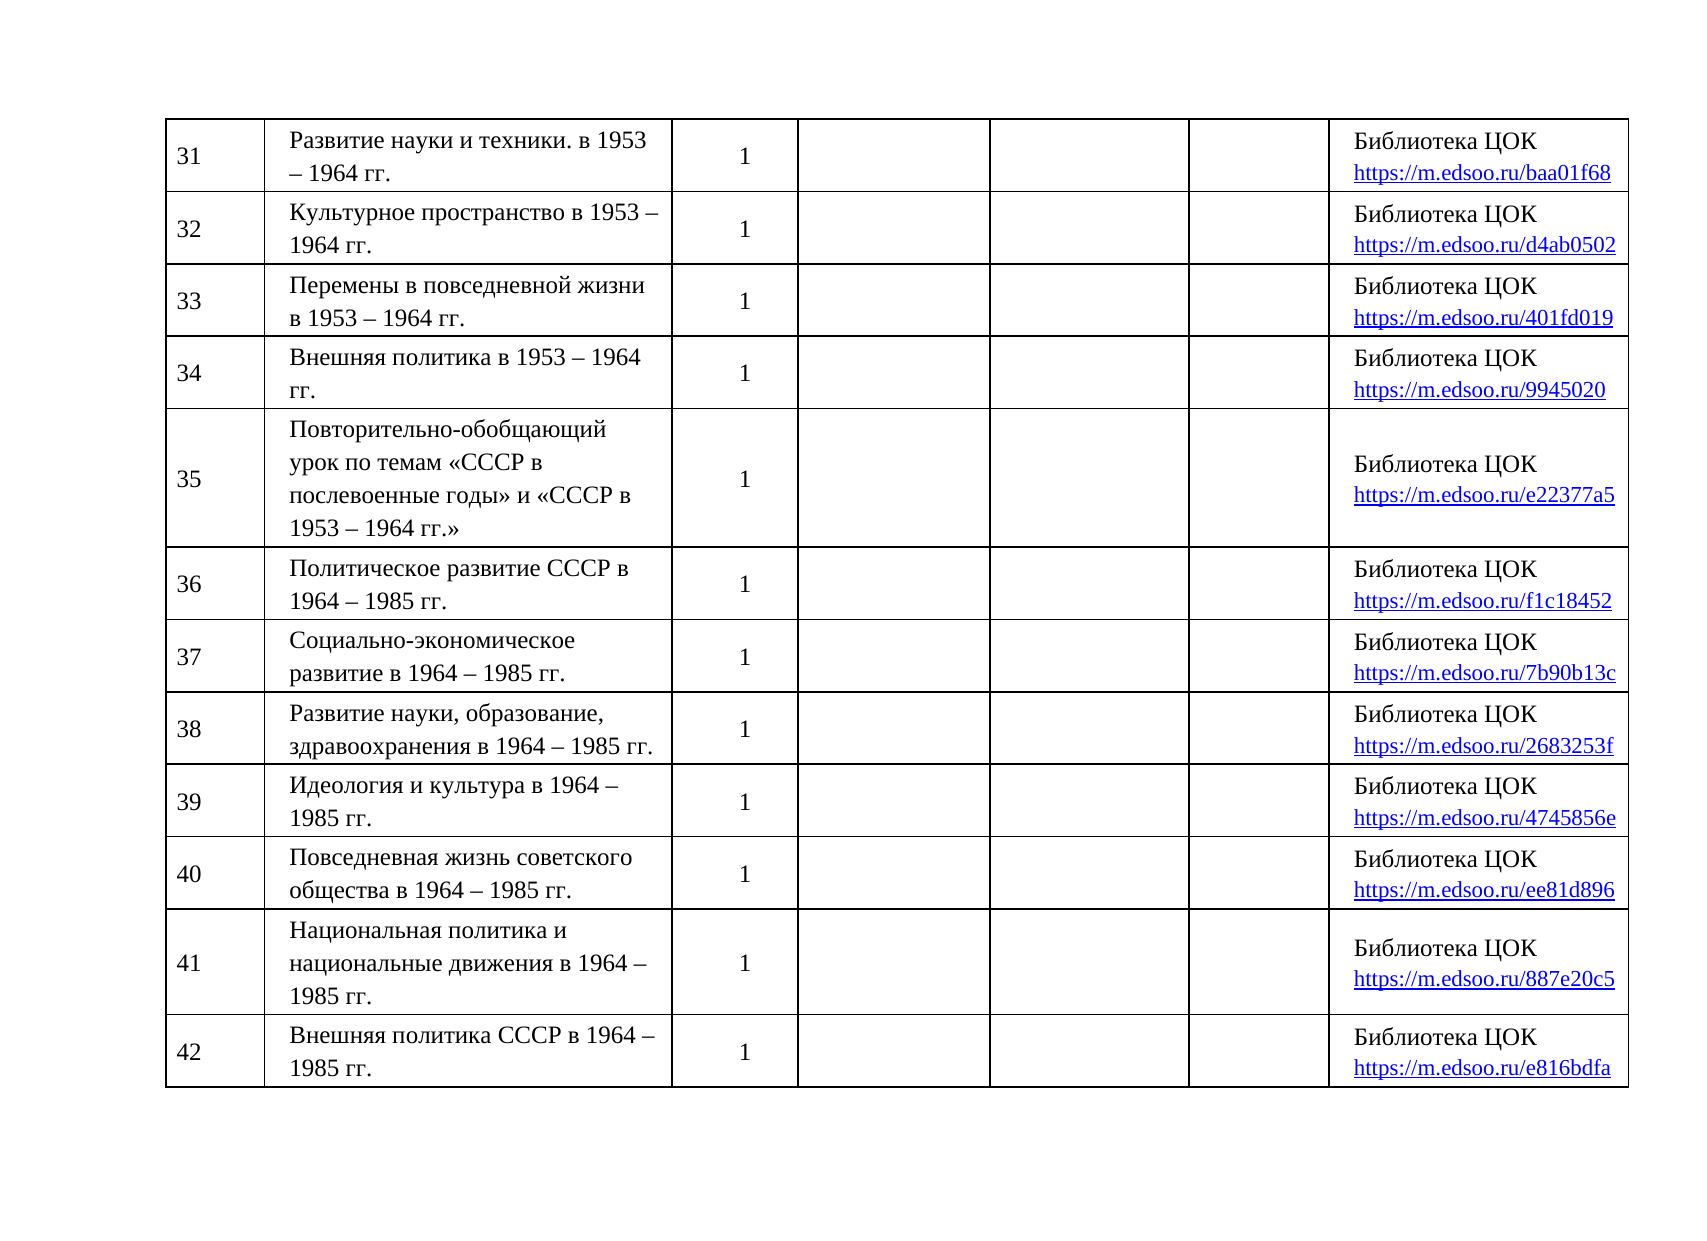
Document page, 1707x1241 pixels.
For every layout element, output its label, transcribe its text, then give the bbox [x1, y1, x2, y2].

table_cell 32 [167, 192, 264, 263]
table_cell [991, 910, 1188, 1013]
table_cell [799, 910, 989, 1013]
table_cell Библиотека ЦОК https://m.edsoo.ru/887e20c5 [1330, 910, 1628, 1013]
table_cell [799, 409, 989, 546]
table_cell [991, 337, 1188, 408]
table_cell Библиотека ЦОК https://m.edsoo.ru/baa01f68 [1330, 120, 1628, 191]
table_cell [1190, 765, 1328, 836]
table_cell Развитие науки и техники. в 1953 – 1964 гг. [265, 120, 671, 191]
table_cell Внешняя политика СССР в 1964 – 1985 гг. [265, 1015, 671, 1086]
table_cell 41 [167, 910, 264, 1013]
table_cell [991, 693, 1188, 763]
table_cell Внешняя политика в 1953 – 1964 гг. [265, 337, 671, 408]
table_cell [991, 265, 1188, 335]
table_cell Культурное пространство в 1953 – 1964 гг. [265, 192, 671, 263]
table_cell 1 [673, 765, 797, 836]
table_cell 38 [167, 693, 264, 763]
table_cell 1 [673, 409, 797, 546]
table_cell [799, 1015, 989, 1086]
table_cell [799, 265, 989, 335]
table_cell Национальная политика и национальные движения в 1964 – 1985 гг. [265, 910, 671, 1013]
table_cell Библиотека ЦОК https://m.edsoo.ru/4745856e [1330, 765, 1628, 836]
table_cell [799, 192, 989, 263]
table_cell 35 [167, 409, 264, 546]
table_cell Развитие науки, образование, здравоохранения в 1964 – 1985 гг. [265, 693, 671, 763]
table_cell [991, 548, 1188, 618]
table_cell Библиотека ЦОК https://m.edsoo.ru/ee81d896 [1330, 837, 1628, 908]
table_cell 1 [673, 693, 797, 763]
table_cell [1190, 910, 1328, 1013]
table_cell [799, 120, 989, 191]
table_cell 1 [673, 265, 797, 335]
table_cell 1 [673, 910, 797, 1013]
table_cell [991, 765, 1188, 836]
table_cell [1190, 548, 1328, 618]
table_cell [1190, 265, 1328, 335]
table_cell Библиотека ЦОК https://m.edsoo.ru/d4ab0502 [1330, 192, 1628, 263]
table_cell 37 [167, 620, 264, 691]
table_cell 1 [673, 548, 797, 618]
table_cell [1190, 337, 1328, 408]
table_cell Библиотека ЦОК https://m.edsoo.ru/7b90b13c [1330, 620, 1628, 691]
table_cell Социально-экономическое развитие в 1964 – 1985 гг. [265, 620, 671, 691]
table_cell 40 [167, 837, 264, 908]
table_cell [991, 120, 1188, 191]
table_cell [799, 693, 989, 763]
table_cell [1190, 837, 1328, 908]
table_cell Политическое развитие СССР в 1964 – 1985 гг. [265, 548, 671, 618]
table_cell 34 [167, 337, 264, 408]
table_cell Библиотека ЦОК https://m.edsoo.ru/e816bdfa [1330, 1015, 1628, 1086]
table_cell [799, 620, 989, 691]
table_cell 1 [673, 1015, 797, 1086]
table_cell Библиотека ЦОК https://m.edsoo.ru/2683253f [1330, 693, 1628, 763]
table_cell 1 [673, 337, 797, 408]
table_cell Библиотека ЦОК https://m.edsoo.ru/9945020 [1330, 337, 1628, 408]
table_cell [1190, 1015, 1328, 1086]
table_cell [1190, 620, 1328, 691]
table_cell [1190, 409, 1328, 546]
table_cell Библиотека ЦОК https://m.edsoo.ru/f1c18452 [1330, 548, 1628, 618]
table_cell [1190, 192, 1328, 263]
table_cell 33 [167, 265, 264, 335]
table_cell Идеология и культура в 1964 – 1985 гг. [265, 765, 671, 836]
table_cell [991, 837, 1188, 908]
table_cell 1 [673, 120, 797, 191]
table_cell 31 [167, 120, 264, 191]
table_cell Повседневная жизнь советского общества в 1964 – 1985 гг. [265, 837, 671, 908]
table_cell 39 [167, 765, 264, 836]
table_cell Перемены в повседневной жизни в 1953 – 1964 гг. [265, 265, 671, 335]
table_cell [1190, 120, 1328, 191]
table_cell 1 [673, 837, 797, 908]
table_cell [991, 409, 1188, 546]
table_cell [991, 192, 1188, 263]
table_cell 1 [673, 620, 797, 691]
table_cell [991, 1015, 1188, 1086]
table_cell 1 [673, 192, 797, 263]
table_cell Повторительно-обобщающий урок по темам «СССР в послевоенные годы» и «СССР в 1953 – 1964 гг.» [265, 409, 671, 546]
table_cell Библиотека ЦОК https://m.edsoo.ru/e22377a5 [1330, 409, 1628, 546]
table_cell 42 [167, 1015, 264, 1086]
table_cell [799, 837, 989, 908]
table_cell [799, 337, 989, 408]
table_cell [1190, 693, 1328, 763]
table_cell Библиотека ЦОК https://m.edsoo.ru/401fd019 [1330, 265, 1628, 335]
table_cell 36 [167, 548, 264, 618]
table_cell [799, 548, 989, 618]
table_cell [799, 765, 989, 836]
table_cell [991, 620, 1188, 691]
